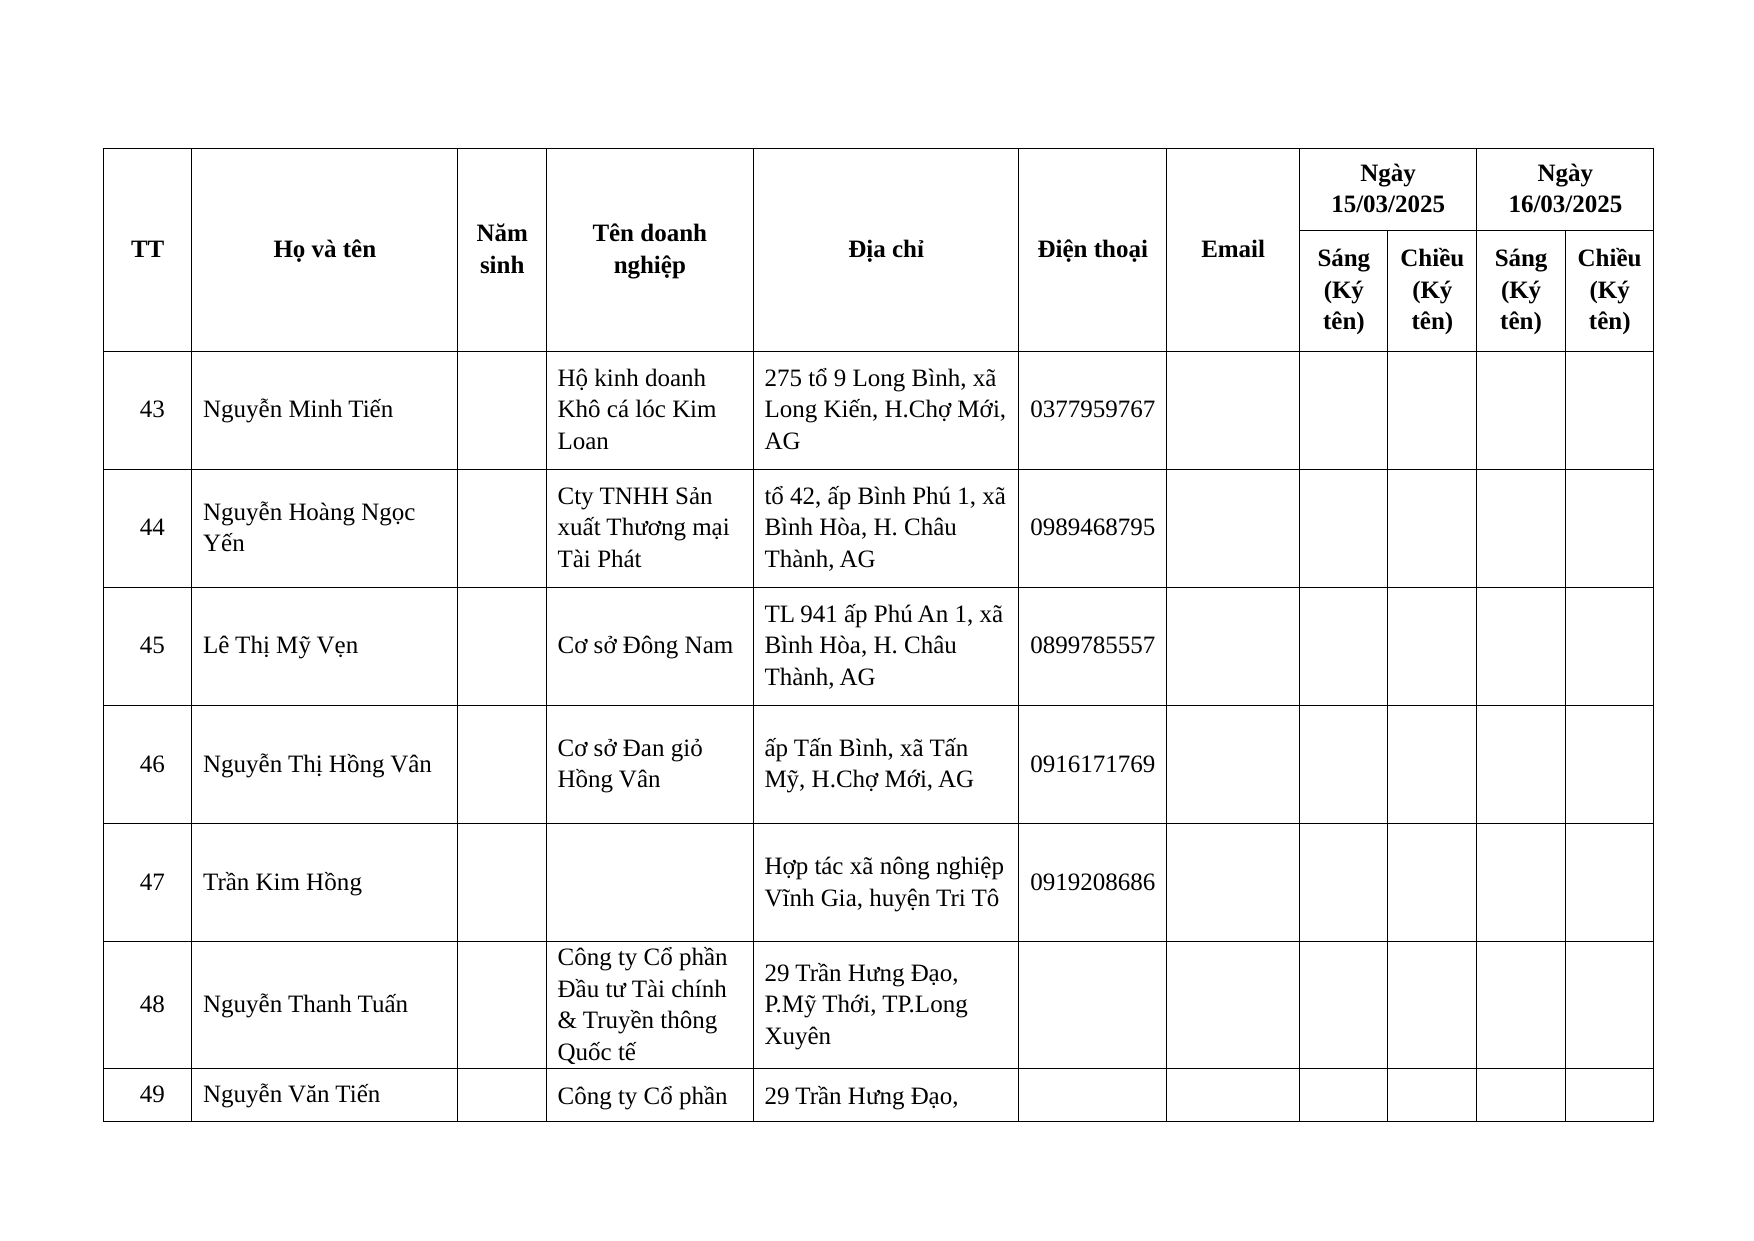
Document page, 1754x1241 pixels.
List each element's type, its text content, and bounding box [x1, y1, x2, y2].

table_cell Cơ sở Đan giỏ Hồng Vân [547, 706, 753, 823]
table_cell [1167, 1069, 1299, 1121]
table_cell [458, 352, 546, 469]
table_cell [104, 706, 191, 823]
table_cell Cty TNHH Sản xuất Thương mại Tài Phát [547, 470, 753, 587]
table_cell [1566, 470, 1653, 587]
table_cell 0919208686 [1019, 824, 1166, 941]
table_cell Sáng (Ký tên) [1300, 231, 1387, 351]
table_cell [1167, 352, 1299, 469]
table_cell Sáng (Ký tên) [1477, 231, 1565, 351]
table_cell Hợp tác xã nông nghiệp Vĩnh Gia, huyện Tri Tô [754, 824, 1018, 941]
table_cell Nguyễn Minh Tiến [192, 352, 457, 469]
table_cell [458, 1069, 546, 1121]
table_header Địa chỉ [754, 149, 1018, 351]
table_cell 0989468795 [1019, 470, 1166, 587]
table_cell tổ 42, ấp Bình Phú 1, xã Bình Hòa, H. Châu Thành, AG [754, 470, 1018, 587]
table_header Tên doanh nghiệp [547, 149, 753, 351]
table_cell [1019, 1069, 1166, 1121]
table_cell [1388, 1069, 1476, 1121]
table_cell [1300, 470, 1387, 587]
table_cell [547, 942, 753, 1068]
table_cell [1300, 588, 1387, 705]
table_cell 0899785557 [1019, 588, 1166, 705]
table_cell [104, 352, 191, 469]
table_cell [1566, 706, 1653, 823]
table_cell [458, 824, 546, 941]
table_cell [104, 1069, 191, 1121]
table_cell [1300, 352, 1387, 469]
table_cell [104, 588, 191, 705]
table_header TT [104, 149, 191, 351]
table_cell [1388, 942, 1476, 1068]
table_cell [1477, 1069, 1565, 1121]
table_cell Lê Thị Mỹ Vẹn [192, 588, 457, 705]
table_cell Hộ kinh doanh Khô cá lóc Kim Loan [547, 352, 753, 469]
table_cell [1388, 824, 1476, 941]
table_cell [1167, 824, 1299, 941]
table_cell [1477, 706, 1565, 823]
table_cell 0916171769 [1019, 706, 1166, 823]
table_cell ấp Tấn Bình, xã Tấn Mỹ, H.Chợ Mới, AG [754, 706, 1018, 823]
table_cell [1477, 824, 1565, 941]
table_cell [1566, 1069, 1653, 1121]
table_cell Nguyễn Văn Tiến [192, 1069, 457, 1121]
table_cell Nguyễn Thị Hồng Vân [192, 706, 457, 823]
table_cell [1477, 352, 1565, 469]
table_cell [1388, 588, 1476, 705]
table_cell [104, 470, 191, 587]
table_cell [104, 942, 191, 1068]
table_header Năm sinh [458, 149, 546, 351]
table_cell [458, 942, 546, 1068]
table_cell [1388, 470, 1476, 587]
table_header Ngày 15/03/2025 [1300, 149, 1476, 229]
table_cell TL 941 ấp Phú An 1, xã Bình Hòa, H. Châu Thành, AG [754, 588, 1018, 705]
table_cell [1566, 588, 1653, 705]
table_cell [1566, 824, 1653, 941]
table_cell [1167, 942, 1299, 1068]
table_cell [458, 706, 546, 823]
table_cell [1300, 824, 1387, 941]
table_cell [1167, 706, 1299, 823]
table_cell [1566, 942, 1653, 1068]
table_cell [458, 588, 546, 705]
table_cell [1167, 470, 1299, 587]
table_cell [547, 1069, 753, 1121]
table_cell Cơ sở Đông Nam [547, 588, 753, 705]
table_cell [1388, 706, 1476, 823]
table_cell [1167, 588, 1299, 705]
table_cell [754, 942, 1018, 1068]
table_header Email [1167, 149, 1299, 351]
table_cell [1566, 352, 1653, 469]
table_cell 275 tổ 9 Long Bình, xã Long Kiến, H.Chợ Mới, AG [754, 352, 1018, 469]
table_cell [1300, 942, 1387, 1068]
table_cell [104, 824, 191, 941]
table_cell Chiều (Ký tên) [1566, 231, 1653, 351]
table_header Ngày 16/03/2025 [1477, 149, 1653, 229]
table_header Họ và tên [192, 149, 457, 351]
table_cell Nguyễn Thanh Tuấn [192, 942, 457, 1068]
table_cell [547, 824, 753, 941]
table_header Điện thoại [1019, 149, 1166, 351]
table_cell [1388, 352, 1476, 469]
table_cell [1477, 588, 1565, 705]
table_cell [1300, 1069, 1387, 1121]
table_cell Trần Kim Hồng [192, 824, 457, 941]
table_cell Chiều (Ký tên) [1388, 231, 1476, 351]
table_cell [1477, 942, 1565, 1068]
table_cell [754, 1069, 1018, 1121]
table_cell [458, 470, 546, 587]
table_cell Nguyễn Hoàng Ngọc Yến [192, 470, 457, 587]
table_cell [1019, 942, 1166, 1068]
table_cell 0377959767 [1019, 352, 1166, 469]
table_cell [1300, 706, 1387, 823]
table_cell [1477, 470, 1565, 587]
